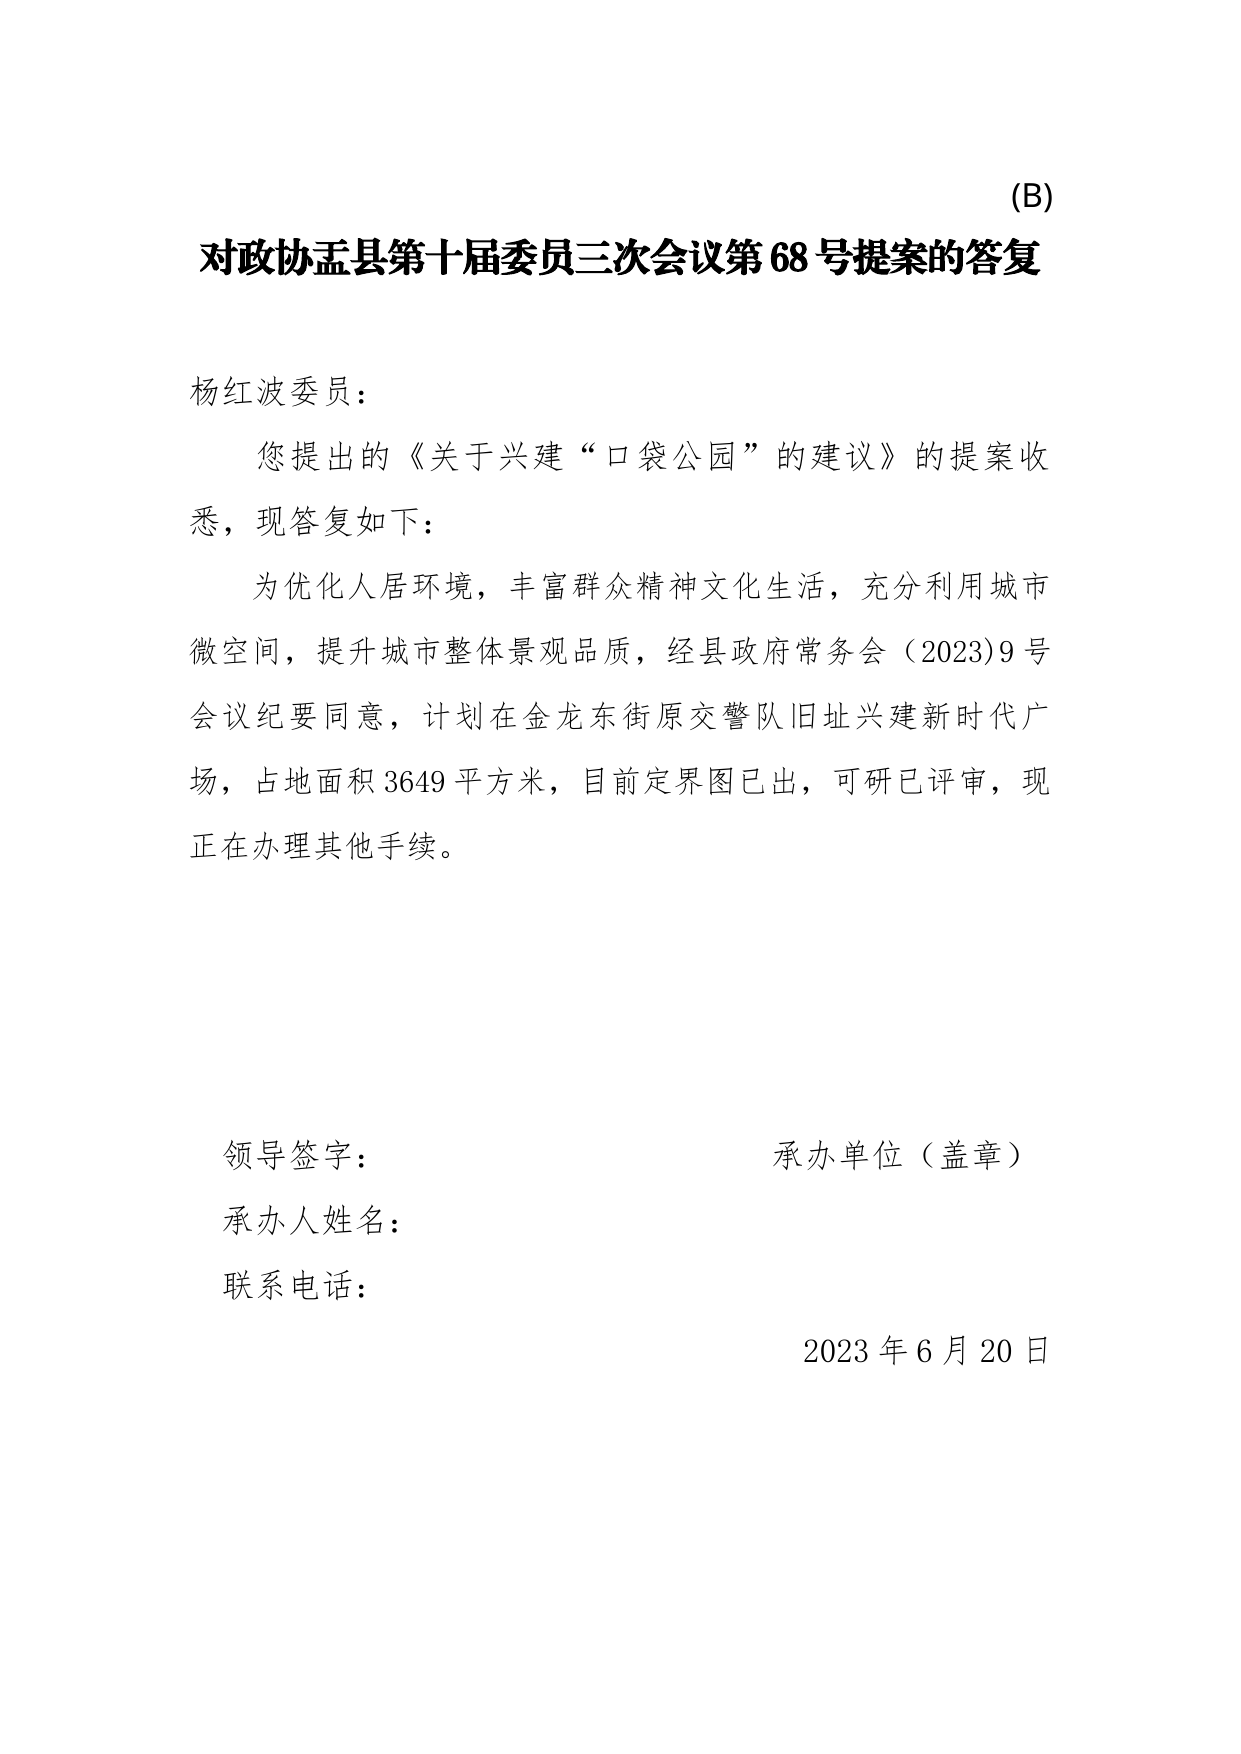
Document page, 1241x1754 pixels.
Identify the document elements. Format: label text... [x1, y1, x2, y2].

text 承办人姓名： [187, 1186, 1053, 1251]
list 为优化人居环境，丰富群众精神文化生活，充分利用城市微空间，提升城市整体景观品质，经县政府常务会（2023)9号会议纪要同意，计划在金龙东街原交警队旧址兴建新时代广场，占地面积3649平方米，目前定界图已出，可研已评审，现正在办理其他手续。 [187, 552, 1053, 877]
list 杨红波委员： [187, 357, 1053, 422]
text 对政协盂县第十届委员三次会议第68号提案的答复 [187, 227, 1053, 292]
text 联系电话： [187, 1251, 1053, 1316]
text (B) [187, 162, 1053, 227]
text 领导签字： 承办单位（盖章） [187, 1121, 1053, 1186]
text 2023年6月20日 [187, 1316, 1053, 1381]
list 您提出的《关于兴建“口袋公园”的建议》的提案收悉，现答复如下： [187, 422, 1053, 552]
